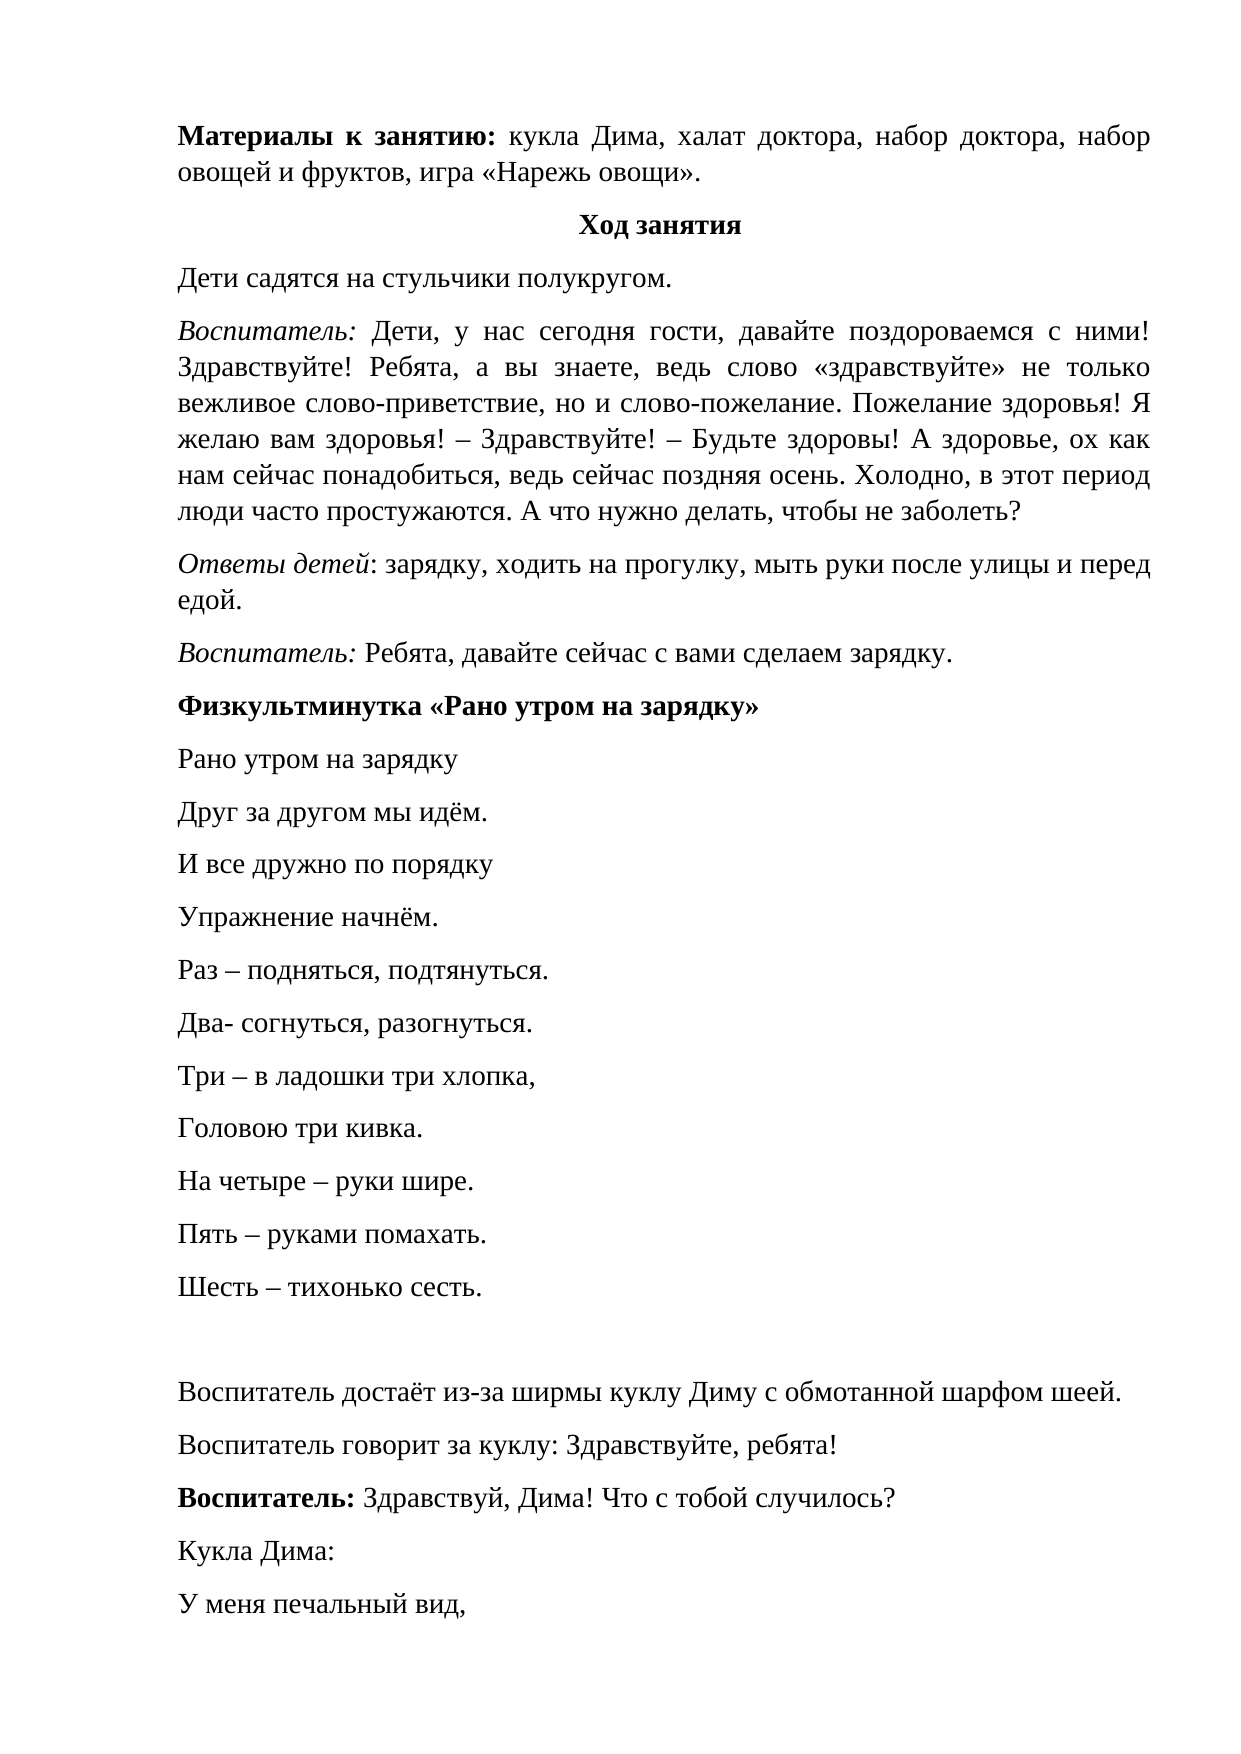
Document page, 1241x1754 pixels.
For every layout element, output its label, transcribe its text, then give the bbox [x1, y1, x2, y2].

text Воспитатель: Ребята, давайте сейчас с вами сделаем зарядку. [177, 635, 1152, 669]
text Воспитатель: Здравствуй, Дима! Что с тобой случилось? [177, 1480, 1152, 1514]
text Два- согнуться, разогнуться. [177, 1005, 1152, 1038]
text И все дружно по порядку [177, 846, 1152, 880]
text Пять – руками помахать. [177, 1216, 1152, 1250]
text Головою три кивка. [177, 1111, 1152, 1144]
text Воспитатель говорит за куклу: Здравствуйте, ребята! [177, 1427, 1152, 1461]
text У меня печальный вид, [177, 1586, 1152, 1619]
text Рано утром на зарядку [177, 741, 1152, 774]
text Дети садятся на стульчики полукругом. [177, 260, 1152, 293]
text Кукла Дима: [177, 1533, 1152, 1567]
text Шесть – тихонько сесть. [177, 1269, 1152, 1302]
text Материалы к занятию: кукла Дима, халат доктора, набор доктора, набор овощей и фруктов, игра «Нарежь овощи». [177, 118, 1152, 188]
text Друг за другом мы идём. [177, 794, 1152, 827]
text Ход занятия [177, 207, 1152, 241]
text Раз – подняться, подтянуться. [177, 952, 1152, 986]
text Воспитатель достаёт из-за ширмы куклу Диму с обмотанной шарфом шеей. [177, 1374, 1152, 1408]
text Воспитатель: Дети, у нас сегодня гости, давайте поздороваемся с ними! Здравствуйте! Ребята, а вы знаете, ведь слово «здравствуйте» не только вежливое слово-приветствие, но и слово-пожелание. Пожелание здоровья! Я желаю вам здоровья! – Здравствуйте! – Будьте здоровы! А здоровье, ох как нам сейчас понадобиться, ведь сейчас поздняя осень. Холодно, в этот период люди часто простужаются. А что нужно делать, чтобы не заболеть? [177, 313, 1152, 527]
text На четыре – руки шире. [177, 1163, 1152, 1197]
text Упражнение начнём. [177, 899, 1152, 933]
text Три – в ладошки три хлопка, [177, 1058, 1152, 1091]
text Физкультминутка «Рано утром на зарядку» [177, 688, 1152, 722]
text Ответы детей: зарядку, ходить на прогулку, мыть руки после улицы и перед едой. [177, 546, 1152, 616]
